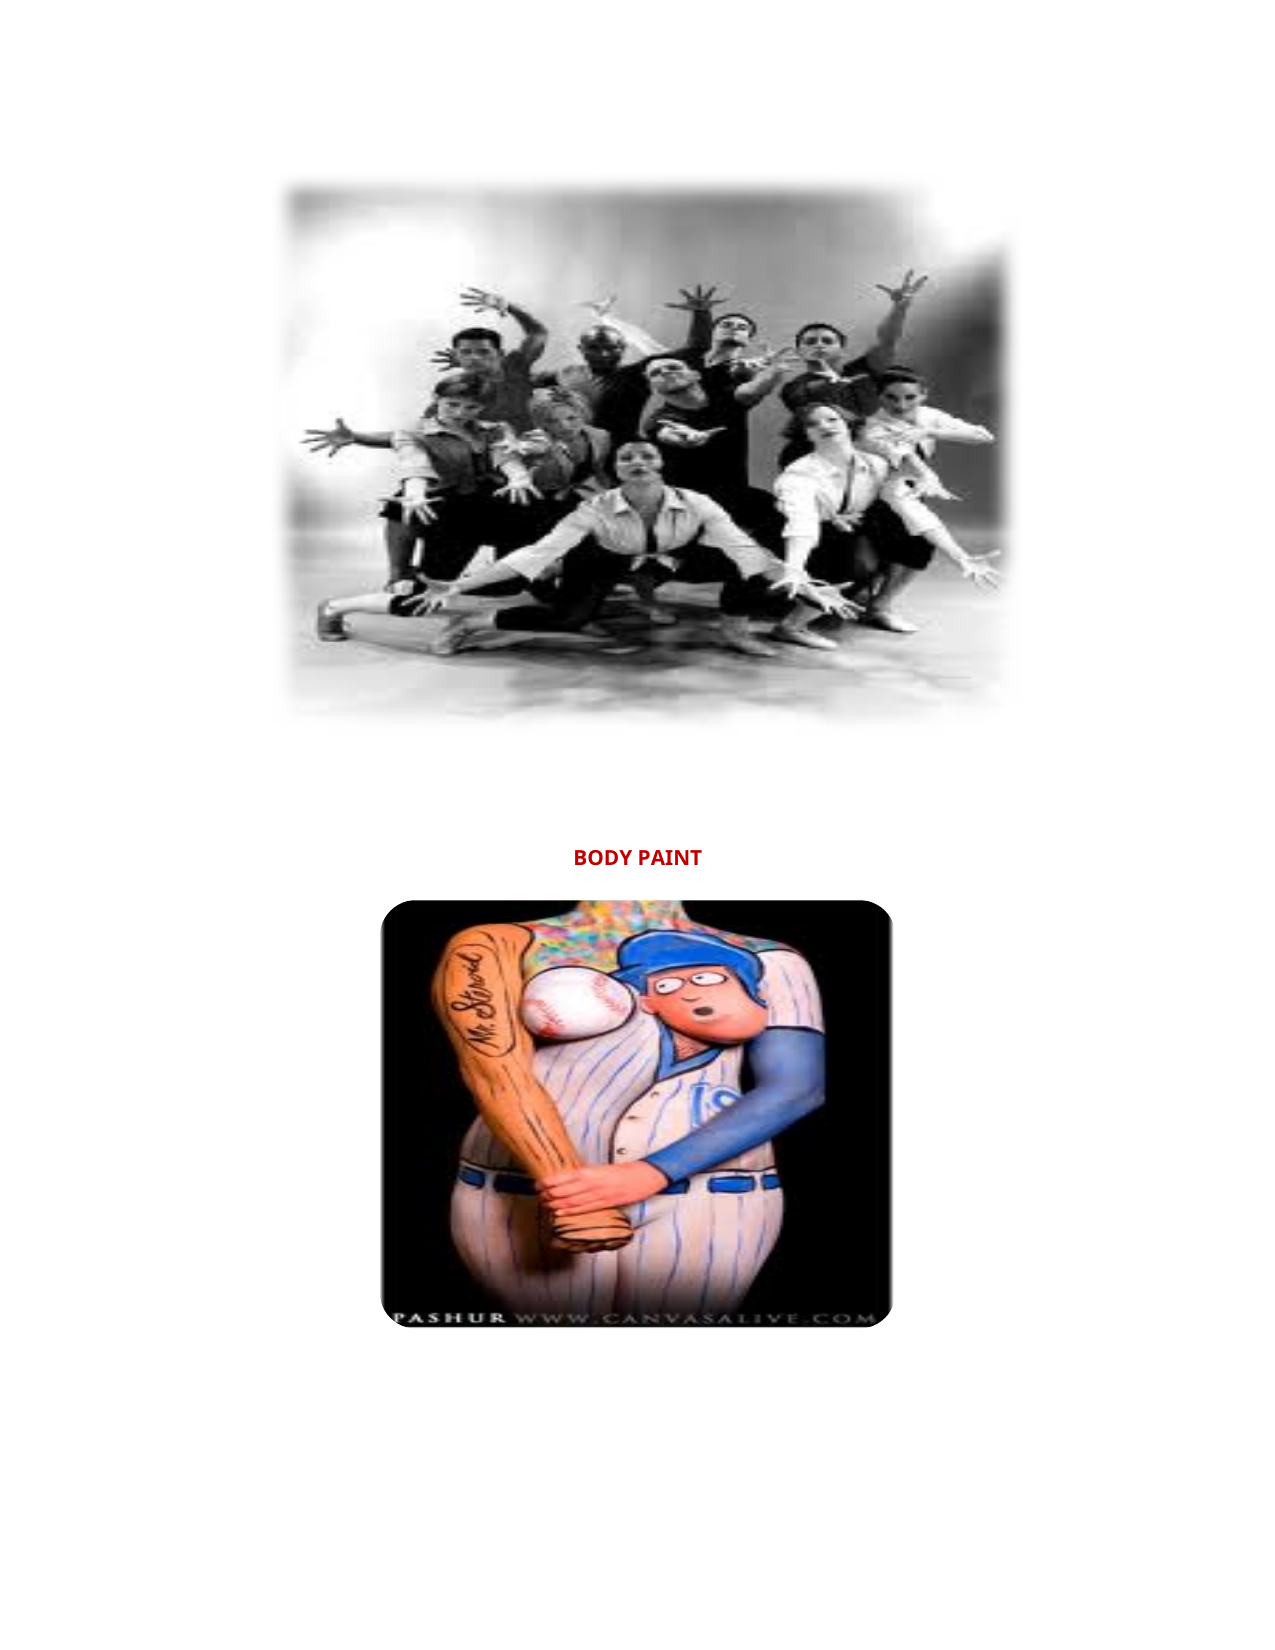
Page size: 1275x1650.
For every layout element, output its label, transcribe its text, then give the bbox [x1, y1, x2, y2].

text BODY PAINT [177, 819, 1098, 872]
picture [300, 201, 993, 707]
picture [379, 899, 896, 1329]
